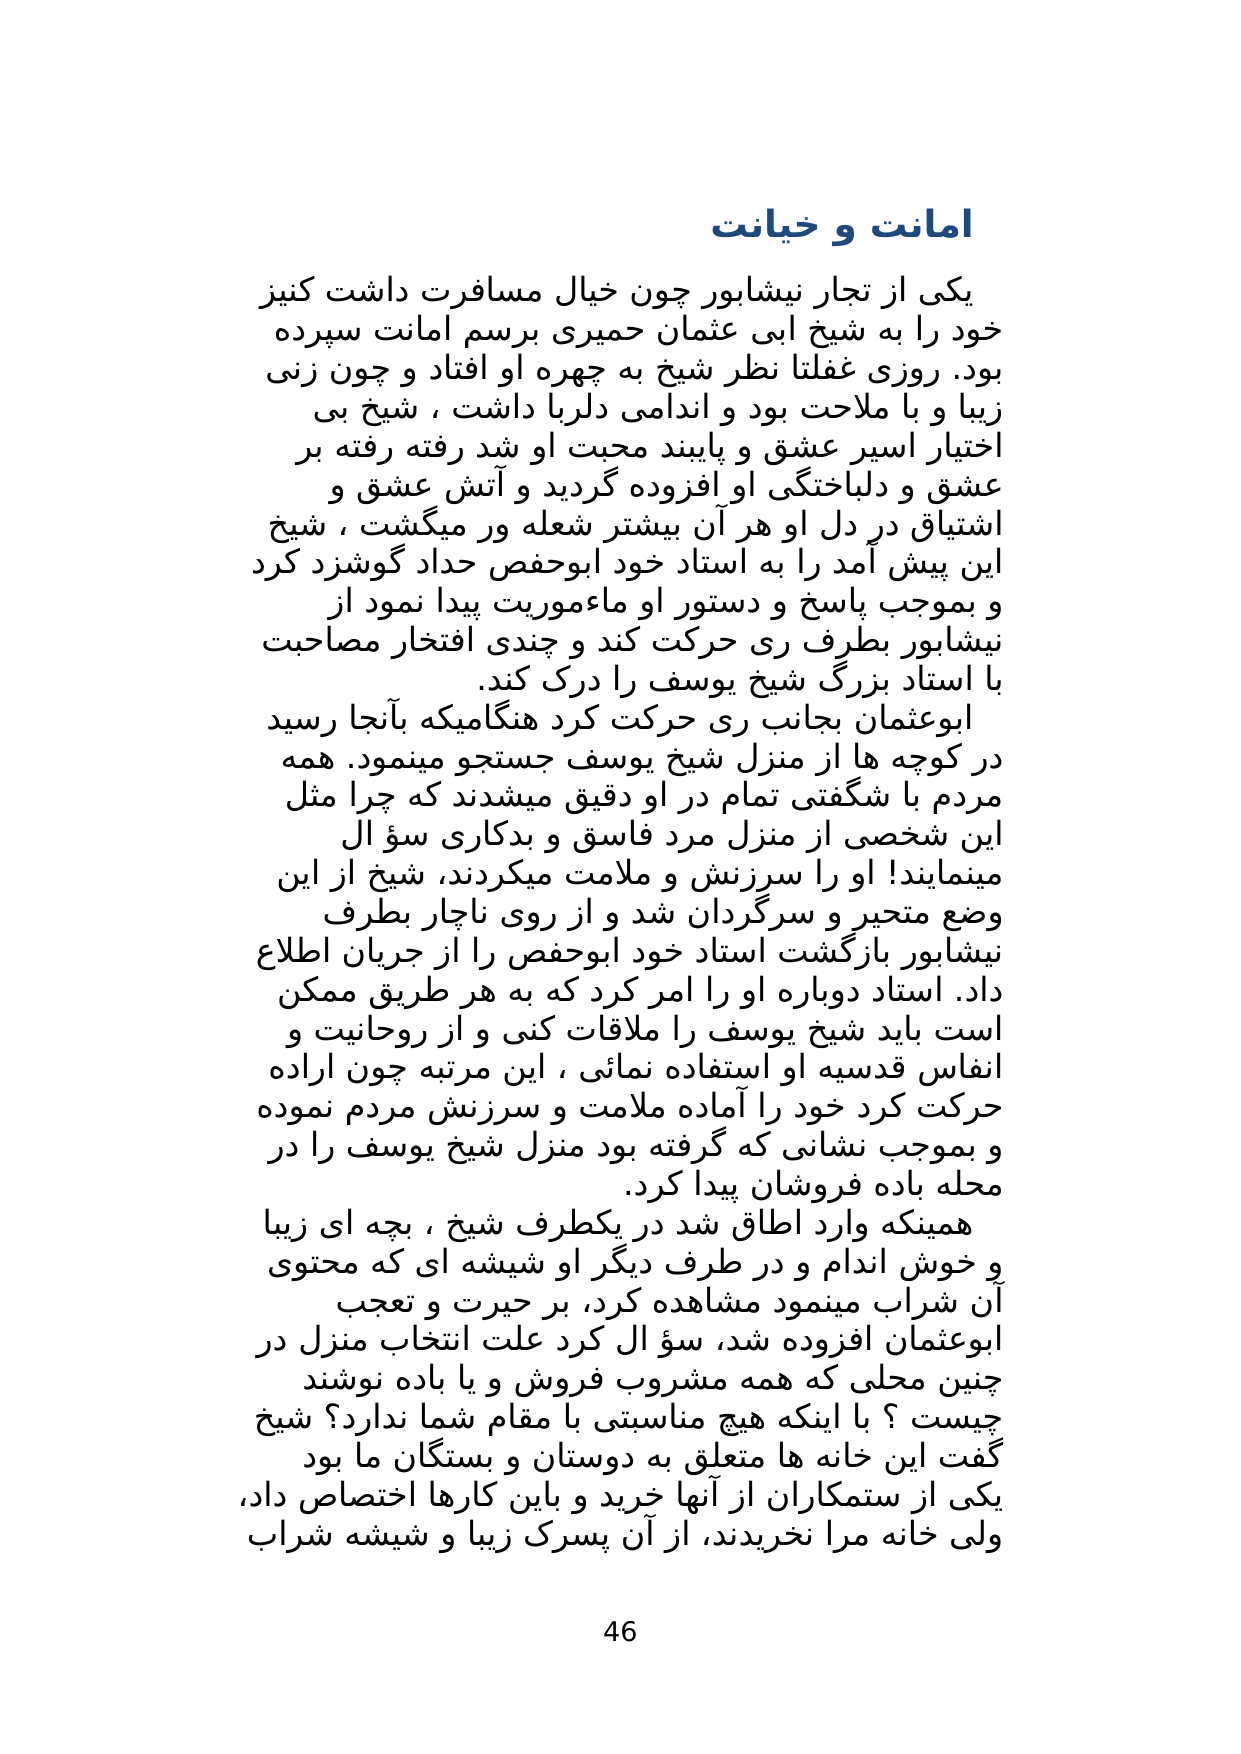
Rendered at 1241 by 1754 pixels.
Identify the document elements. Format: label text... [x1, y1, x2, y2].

text یکی از تجار نیشابور چون خیال مسافرت داشت کنیز خود را به شیخ ابی عثمان حمیری برسم امانت سپرده بود. روزی غفلتا نظر شیخ به چهره او افتاد و چون زنی زیبا و با ملاحت بود و اندامی دلربا داشت ، شیخ بی اختیار اسیر عشق و پایبند محبت او شد رفته رفته بر عشق و دلباختگی او افزوده گردید و آتش عشق و اشتیاق در دل او هر آن بیشتر شعله ور میگشت ، شیخ این پیش آمد را به استاد خود ابوحفص حداد گوشزد کرد و بموجب پاسخ و دستور او ماءموریت پیدا نمود از نیشابور بطرف ری حرکت کند و چندی افتخار مصاحبت با استاد بزرگ شیخ یوسف را درک کند. [236, 271, 1004, 698]
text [236, 1203, 1004, 1553]
text ابوعثمان بجانب ری حرکت کرد هنگامیکه بآنجا رسید در کوچه ها از منزل شیخ یوسف جستجو مینمود. همه مردم با شگفتی تمام در او دقیق میشدند که چرا مثل این شخصی از منزل مرد فاسق و بدکاری سؤ ال مینمایند! او را سرزنش و ملامت میکردند، شیخ از این وضع متحیر و سرگردان شد و از روی ناچار بطرف نیشابور بازگشت استاد خود ابوحفص را از جریان اطلاع داد. استاد دوباره او را امر کرد که به هر طریق ممکن است باید شیخ یوسف را ملاقات کنی و از روحانیت و انفاس قدسیه او استفاده نمائی ، این مرتبه چون اراده حرکت کرد خود را آماده ملامت و سرزنش مردم نموده و بموجب نشانی که گرفته بود منزل شیخ یوسف را در محله باده فروشان پیدا کرد. [236, 698, 1004, 1203]
subtitle امانت و خیانت [236, 202, 1004, 246]
